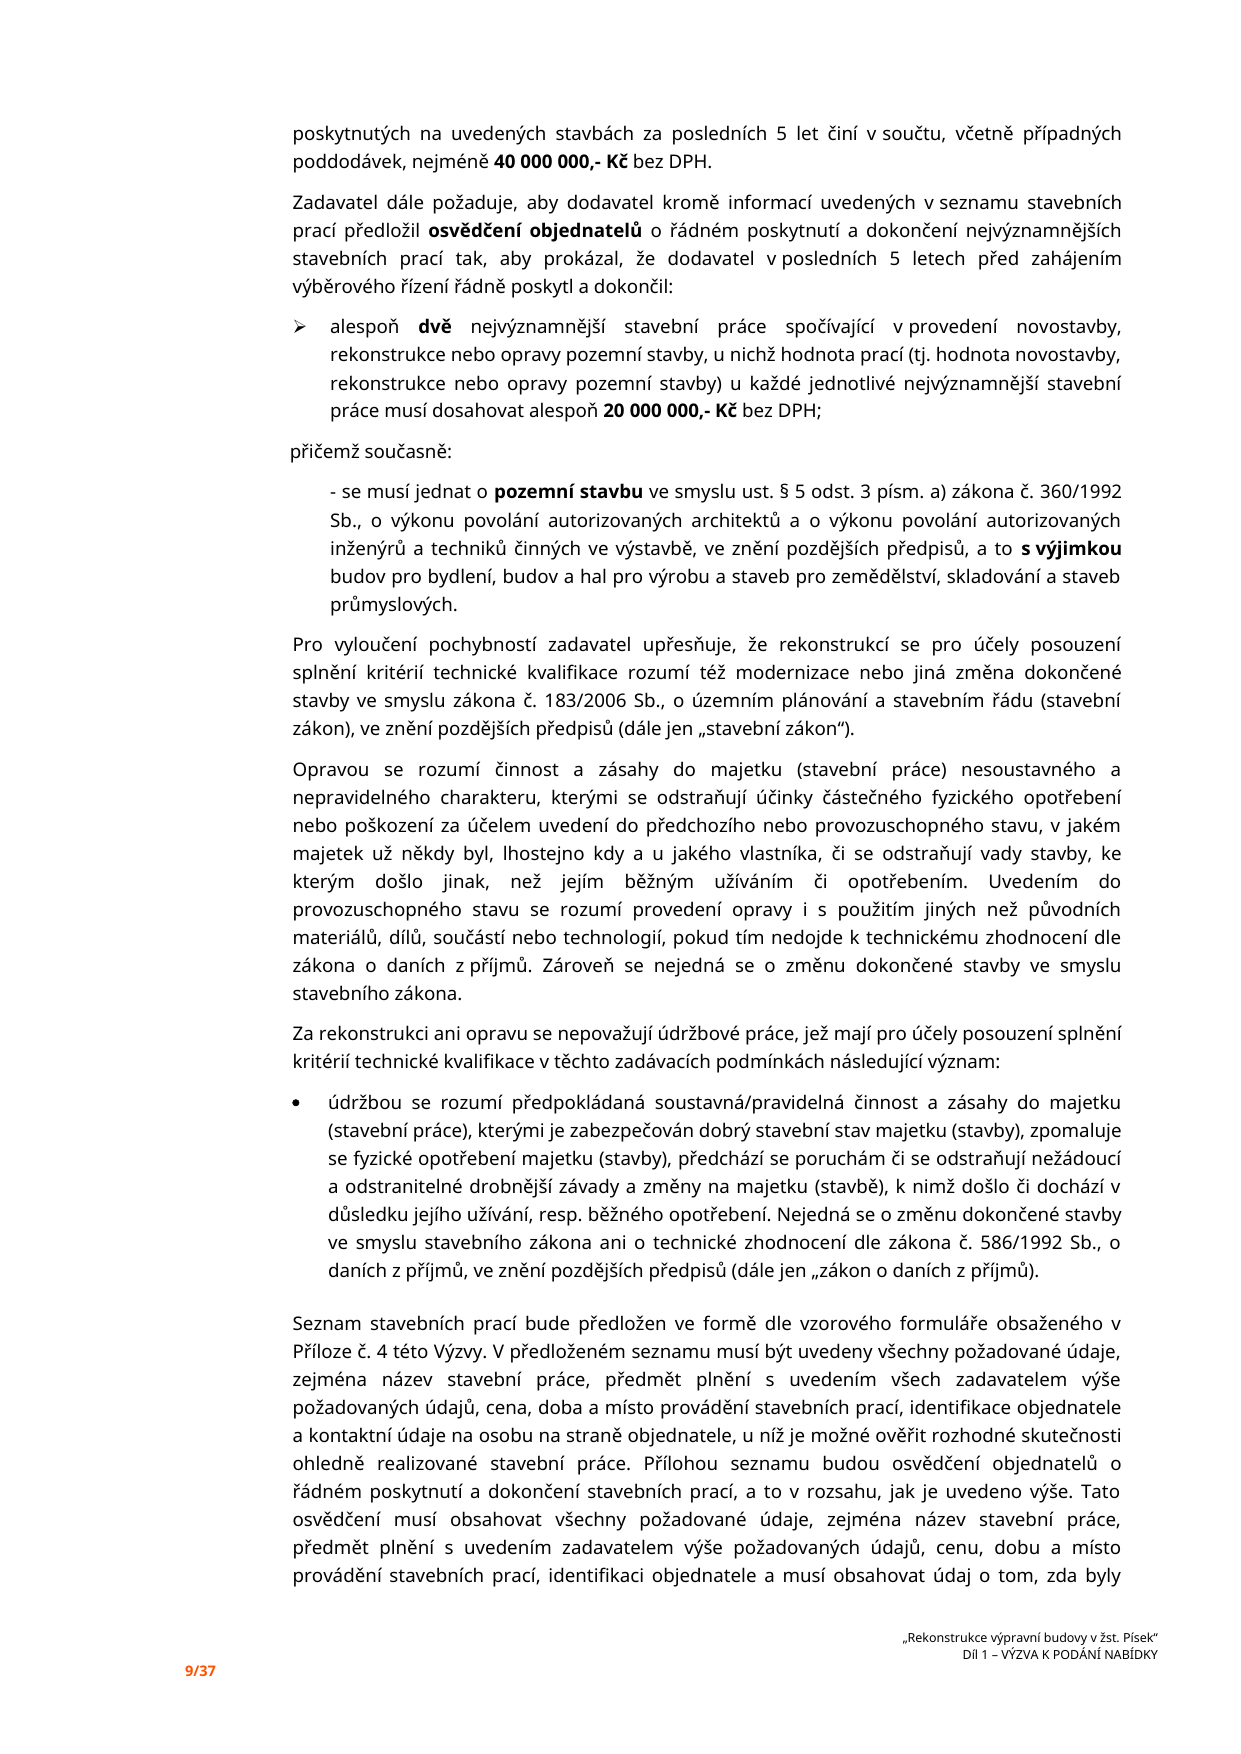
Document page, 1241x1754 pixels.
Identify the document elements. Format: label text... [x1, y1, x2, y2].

text údržbou se rozumí předpokládaná soustavná/pravidelná činnost a zásahy do majetku (stavební práce), kterými je zabezpečován dobrý stavební stav majetku (stavby), zpomaluje se fyzické opotřebení majetku (stavby), předchází se poruchám či se odstraňují nežádoucí a odstranitelné drobnější závady a změny na majetku (stavbě), k nimž došlo či dochází v důsledku jejího užívání, resp. běžného opotřebení. Nejedná se o změnu dokončené stavby ve smyslu stavebního zákona ani o technické zhodnocení dle zákona č. 586/1992 Sb., o daních z příjmů, ve znění pozdějších předpisů (dále jen „zákon o daních z příjmů). [292, 1089, 1122, 1283]
text Za rekonstrukci ani opravu se nepovažují údržbové práce, jež mají pro účely posouzení splnění kritérií technické kvalifikace v těchto zadávacích podmínkách následující význam: [292, 1021, 1122, 1074]
text Pro vyloučení pochybností zadavatel upřesňuje, že rekonstrukcí se pro účely posouzení splnění kritérií technické kvalifikace rozumí též modernizace nebo jiná změna dokončené stavby ve smyslu zákona č. 183/2006 Sb., o územním plánování a stavebním řádu (stavební zákon), ve znění pozdějších předpisů (dále jen „stavební zákon“). [292, 631, 1122, 741]
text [292, 121, 1122, 174]
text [292, 1310, 1122, 1588]
text - se musí jednat o pozemní stavbu ve smyslu ust. § 5 odst. 3 písm. a) zákona č. 360/1992 Sb., o výkonu povolání autorizovaných architektů a o výkonu povolání autorizovaných inženýrů a techniků činných ve výstavbě, ve znění pozdějších předpisů, a to s výjimkou budov pro bydlení, budov a hal pro výrobu a staveb pro zemědělství, skladování a staveb průmyslových. [330, 479, 1122, 616]
text Opravou se rozumí činnost a zásahy do majetku (stavební práce) nesoustavného a nepravidelného charakteru, kterými se odstraňují účinky částečného fyzického opotřebení nebo poškození za účelem uvedení do předchozího nebo provozuschopného stavu, v jakém majetek už někdy byl, lhostejno kdy a u jakého vlastníka, či se odstraňují vady stavby, ke kterým došlo jinak, než jejím běžným užíváním či opotřebením. Uvedením do provozuschopného stavu se rozumí provedení opravy i s použitím jiných než původních materiálů, dílů, součástí nebo technologií, pokud tím nedojde k technickému zhodnocení dle zákona o daních z příjmů. Zároveň se nejedná se o změnu dokončené stavby ve smyslu stavebního zákona. [292, 756, 1122, 1006]
list alespoň dvě nejvýznamnější stavební práce spočívající v provedení novostavby, rekonstrukce nebo opravy pozemní stavby, u nichž hodnota prací (tj. hodnota novostavby, rekonstrukce nebo opravy pozemní stavby) u každé jednotlivé nejvýznamnější stavební práce musí dosahovat alespoň 20 000 000,- Kč bez DPH; [292, 314, 1122, 423]
text přičemž současně: [289, 438, 1122, 464]
text Zadavatel dále požaduje, aby dodavatel kromě informací uvedených v seznamu stavebních prací předložil osvědčení objednatelů o řádném poskytnutí a dokončení nejvýznamnějších stavebních prací tak, aby prokázal, že dodavatel v posledních 5 letech před zahájením výběrového řízení řádně poskytl a dokončil: [292, 189, 1122, 299]
